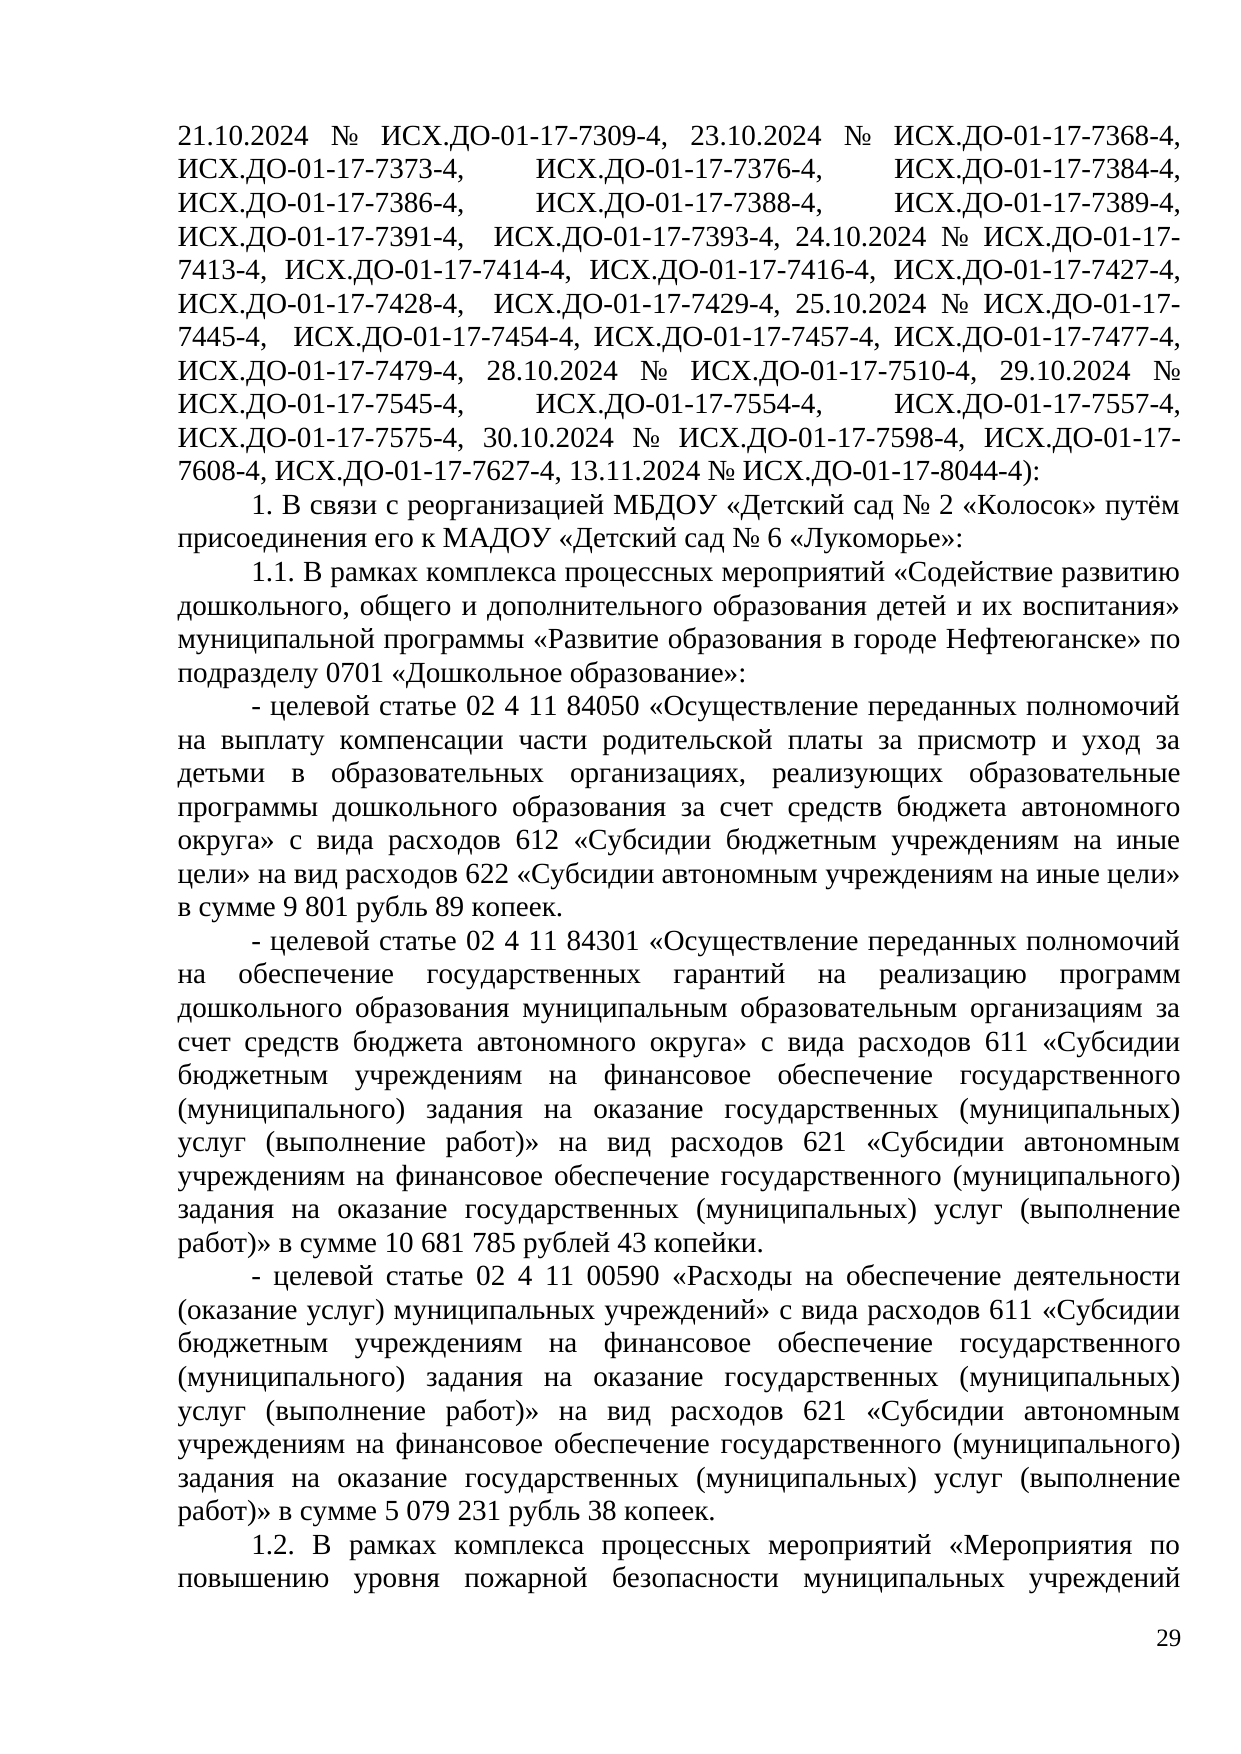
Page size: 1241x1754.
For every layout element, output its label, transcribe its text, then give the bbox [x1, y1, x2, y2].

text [177, 118, 1181, 487]
text 1. В связи с реорганизацией МБДОУ «Детский сад № 2 «Колосок» путём присоединения его к МАДОУ «Детский сад № 6 «Лукоморье»: [177, 487, 1181, 554]
text - целевой статье 02 4 11 84050 «Осуществление переданных полномочий на выплату компенсации части родительской платы за присмотр и уход за детьми в образовательных организациях, реализующих образовательные программы дошкольного образования за счет средств бюджета автономного округа» с вида расходов 612 «Субсидии бюджетным учреждениям на иные цели» на вид расходов 622 «Субсидии автономным учреждениям на иные цели» в сумме 9 801 рубль 89 копеек. [177, 688, 1181, 923]
text 1.1. В рамках комплекса процессных мероприятий «Содействие развитию дошкольного, общего и дополнительного образования детей и их воспитания» муниципальной программы «Развитие образования в городе Нефтеюганске» по подразделу 0701 «Дошкольное образование»: [177, 554, 1181, 688]
text - целевой статье 02 4 11 84301 «Осуществление переданных полномочий на обеспечение государственных гарантий на реализацию программ дошкольного образования муниципальным образовательным организациям за счет средств бюджета автономного округа» с вида расходов 611 «Субсидии бюджетным учреждениям на финансовое обеспечение государственного (муниципального) задания на оказание государственных (муниципальных) услуг (выполнение работ)» на вид расходов 621 «Субсидии автономным учреждениям на финансовое обеспечение государственного (муниципального) задания на оказание государственных (муниципальных) услуг (выполнение работ)» в сумме 10 681 785 рублей 43 копейки. [177, 923, 1181, 1258]
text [177, 1527, 1181, 1594]
text - целевой статье 02 4 11 00590 «Расходы на обеспечение деятельности (оказание услуг) муниципальных учреждений» с вида расходов 611 «Субсидии бюджетным учреждениям на финансовое обеспечение государственного (муниципального) задания на оказание государственных (муниципальных) услуг (выполнение работ)» на вид расходов 621 «Субсидии автономным учреждениям на финансовое обеспечение государственного (муниципального) задания на оказание государственных (муниципальных) услуг (выполнение работ)» в сумме 5 079 231 рубль 38 копеек. [177, 1258, 1181, 1527]
